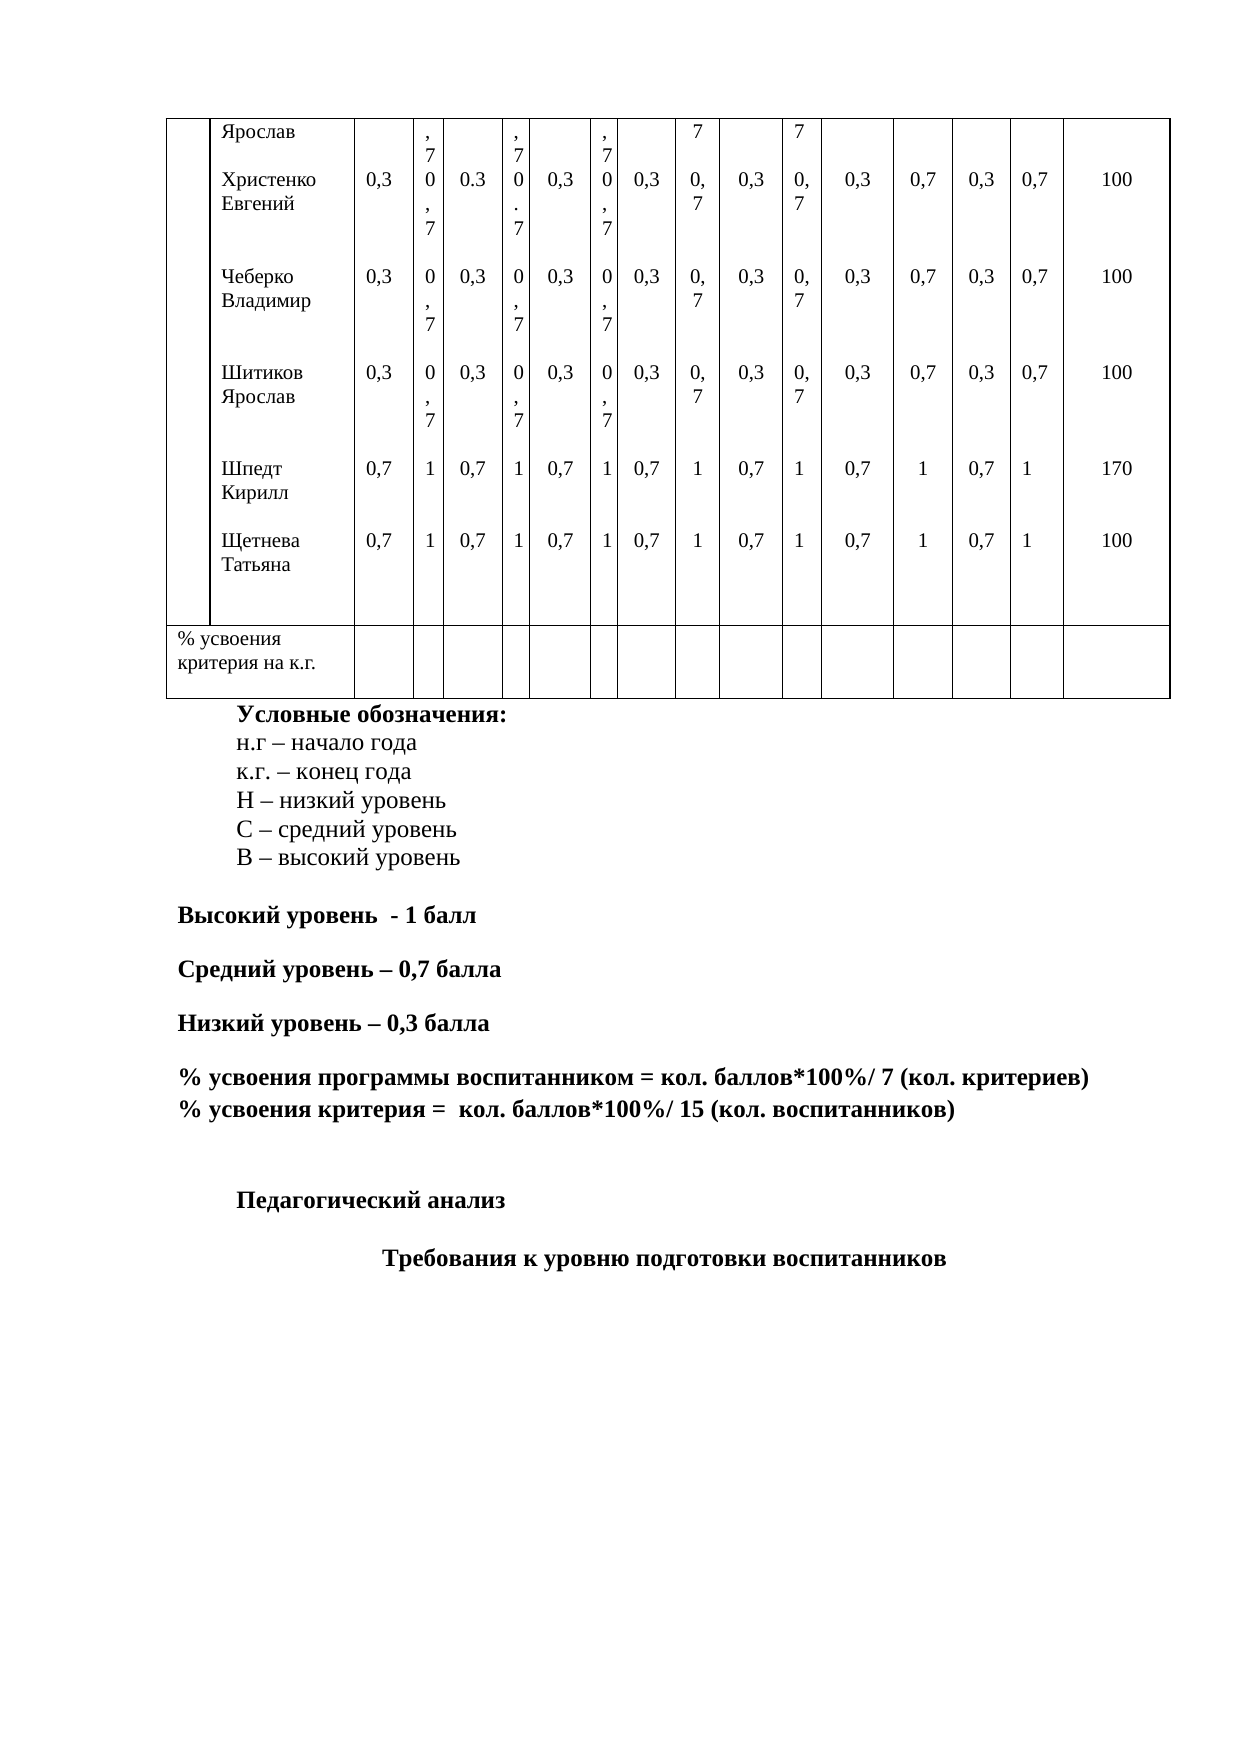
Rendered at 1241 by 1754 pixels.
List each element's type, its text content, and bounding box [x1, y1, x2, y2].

table_cell [783, 626, 821, 698]
text % усвоения программы воспитанником = кол. баллов*100%/ 7 (кол. критериев) [177, 1062, 1152, 1090]
table_cell [618, 626, 675, 698]
text Средний уровень – 0,7 балла [177, 954, 1152, 983]
table_cell [444, 626, 502, 698]
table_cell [618, 119, 675, 624]
text Высокий уровень - 1 балл [177, 900, 1152, 929]
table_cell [503, 119, 529, 624]
list В – высокий уровень [177, 842, 1152, 871]
text Низкий уровень – 0,3 балла [177, 1008, 1152, 1036]
list Условные обозначения: [177, 699, 1152, 727]
list н.г – начало года [177, 727, 1152, 756]
table_cell [355, 626, 413, 698]
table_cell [1064, 119, 1169, 624]
table_cell [591, 626, 617, 698]
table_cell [530, 119, 590, 624]
table_cell 1 [167, 119, 209, 624]
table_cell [355, 119, 413, 624]
list к.г. – конец года [177, 756, 1152, 785]
list С – средний уровень [177, 814, 1152, 842]
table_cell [822, 119, 893, 624]
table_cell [414, 119, 443, 624]
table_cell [783, 119, 821, 624]
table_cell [591, 119, 617, 624]
table_cell % усвоения критерия на к.г. [167, 626, 354, 698]
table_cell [676, 119, 719, 624]
list Педагогический анализ [177, 1185, 1152, 1214]
table_cell [676, 626, 719, 698]
table_cell [953, 626, 1010, 698]
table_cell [1011, 119, 1063, 624]
table_cell [822, 626, 893, 698]
text Требования к уровню подготовки воспитанников [177, 1243, 1152, 1271]
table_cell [211, 119, 354, 624]
table_cell [1064, 626, 1169, 698]
table_cell [894, 626, 952, 698]
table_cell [720, 119, 782, 624]
table_cell [414, 626, 443, 698]
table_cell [953, 119, 1010, 624]
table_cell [894, 119, 952, 624]
table_cell [503, 626, 529, 698]
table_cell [444, 119, 502, 624]
table_cell [720, 626, 782, 698]
text % усвоения критерия = кол. баллов*100%/ 15 (кол. воспитанников) [177, 1094, 1152, 1123]
list Н – низкий уровень [177, 785, 1152, 814]
table_cell [1011, 626, 1063, 698]
table_cell [530, 626, 590, 698]
